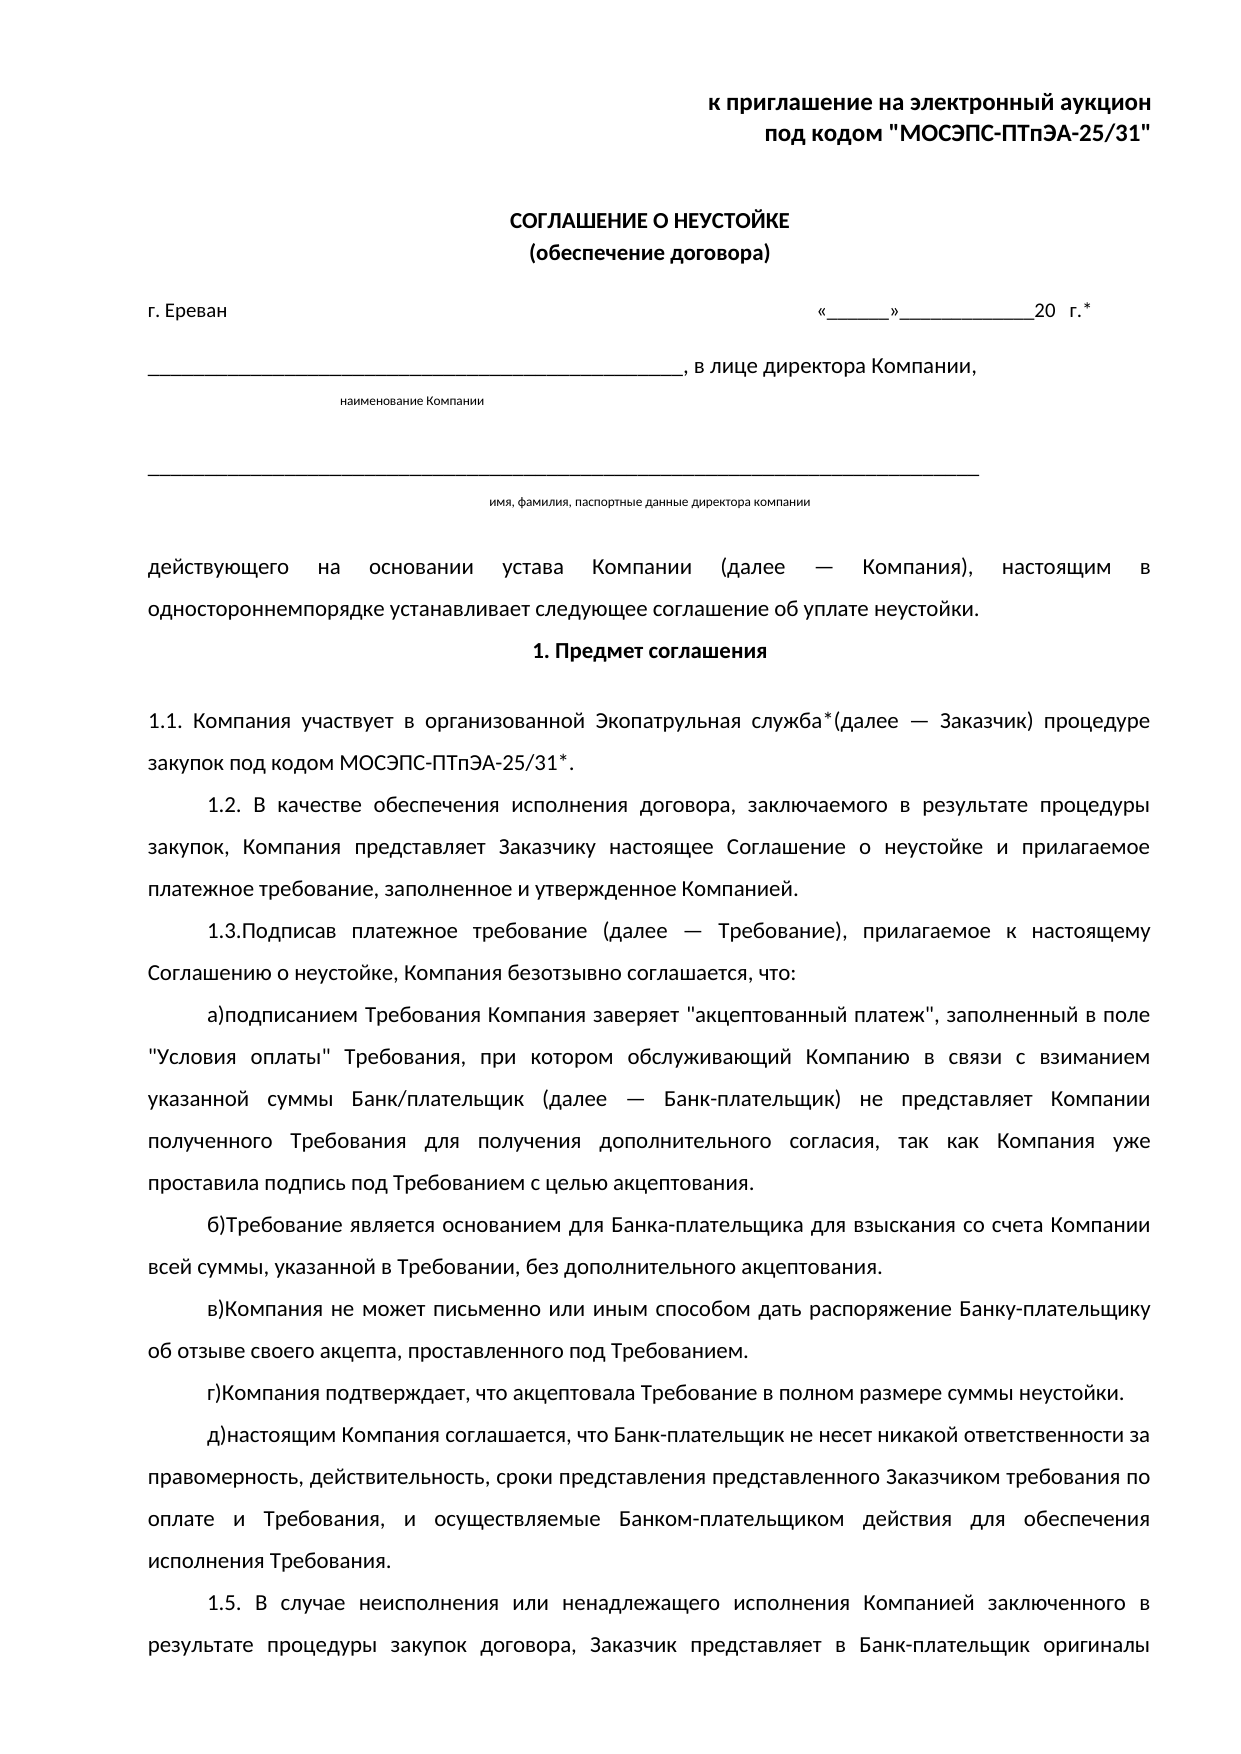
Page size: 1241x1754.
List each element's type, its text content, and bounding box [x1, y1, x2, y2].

text д)настоящим Компания соглашается, что Банк-плательщик не несет никакой ответственности за правомерность, действительность, сроки представления представленного Заказчиком требования по оплате и Требования, и осуществляемые Банком-плательщиком действия для обеспечения исполнения Требования. [148, 1420, 1152, 1574]
text под кодом "МОСЭПС-ПТпЭА-25/31" [148, 117, 1152, 147]
table_header г. Ереван [136, 297, 635, 351]
text в)Компания не может письменно или иным способом дать распоряжение Банку-плательщику об отзыве своего акцепта, проставленного под Требованием. [148, 1294, 1152, 1364]
text СОГЛАШЕНИЕ О НЕУСТОЙКЕ [148, 206, 1152, 234]
text (обеспечение договора) [148, 238, 1152, 266]
text к приглашение на электронный аукцион [177, 86, 1152, 117]
text действующего на основании устава Компании (далее — Компания), настоящим в одностороннемпорядке устанавливает следующее соглашение об уплате неустойки. [148, 552, 1152, 622]
text 1.3.Подписав платежное требование (далее — Требование), прилагаемое к настоящему Соглашению о неустойке, Компания безотзывно соглашается, что: [148, 916, 1152, 986]
text имя, фамилия, паспортные данные директора компании [148, 494, 1152, 522]
text г)Компания подтверждает, что акцептовала Требование в полном размере суммы неустойки. [148, 1378, 1152, 1406]
text _______________________________________________, в лице директора Компании, [148, 351, 1152, 379]
text а)подписанием Требования Компания заверяет "акцептованный платеж", заполненный в поле "Условия оплаты" Требования, при котором обслуживающий Компанию в связи с взиманием указанной суммы Банк/плательщик (далее — Банк-плательщик) не представляет Компании полученного Требования для получения дополнительного согласия, так как Компания уже проставила подпись под Требованием с целью акцептования. [148, 1000, 1152, 1196]
text б)Требование является основанием для Банка-плательщика для взыскания со счета Компании всей суммы, указанной в Требовании, без дополнительного акцептования. [148, 1210, 1152, 1280]
text 1. Предмет соглашения [148, 636, 1152, 664]
text 1.1. Компания участвует в организованной Экопатрульная служба*(далее — Заказчик) процедуре закупок под кодом МОСЭПС-ПТпЭА-25/31*. [148, 706, 1152, 776]
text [148, 1588, 1152, 1658]
table_header «______»_____________20 г.* [635, 297, 1104, 351]
text наименование Компании [340, 393, 1152, 421]
text _________________________________________________________________________ [148, 452, 1152, 480]
text 1.2. В качестве обеспечения исполнения договора, заключаемого в результате процедуры закупок, Компания представляет Заказчику настоящее Соглашение о неустойке и прилагаемое платежное требование, заполненное и утвержденное Компанией. [148, 790, 1152, 902]
